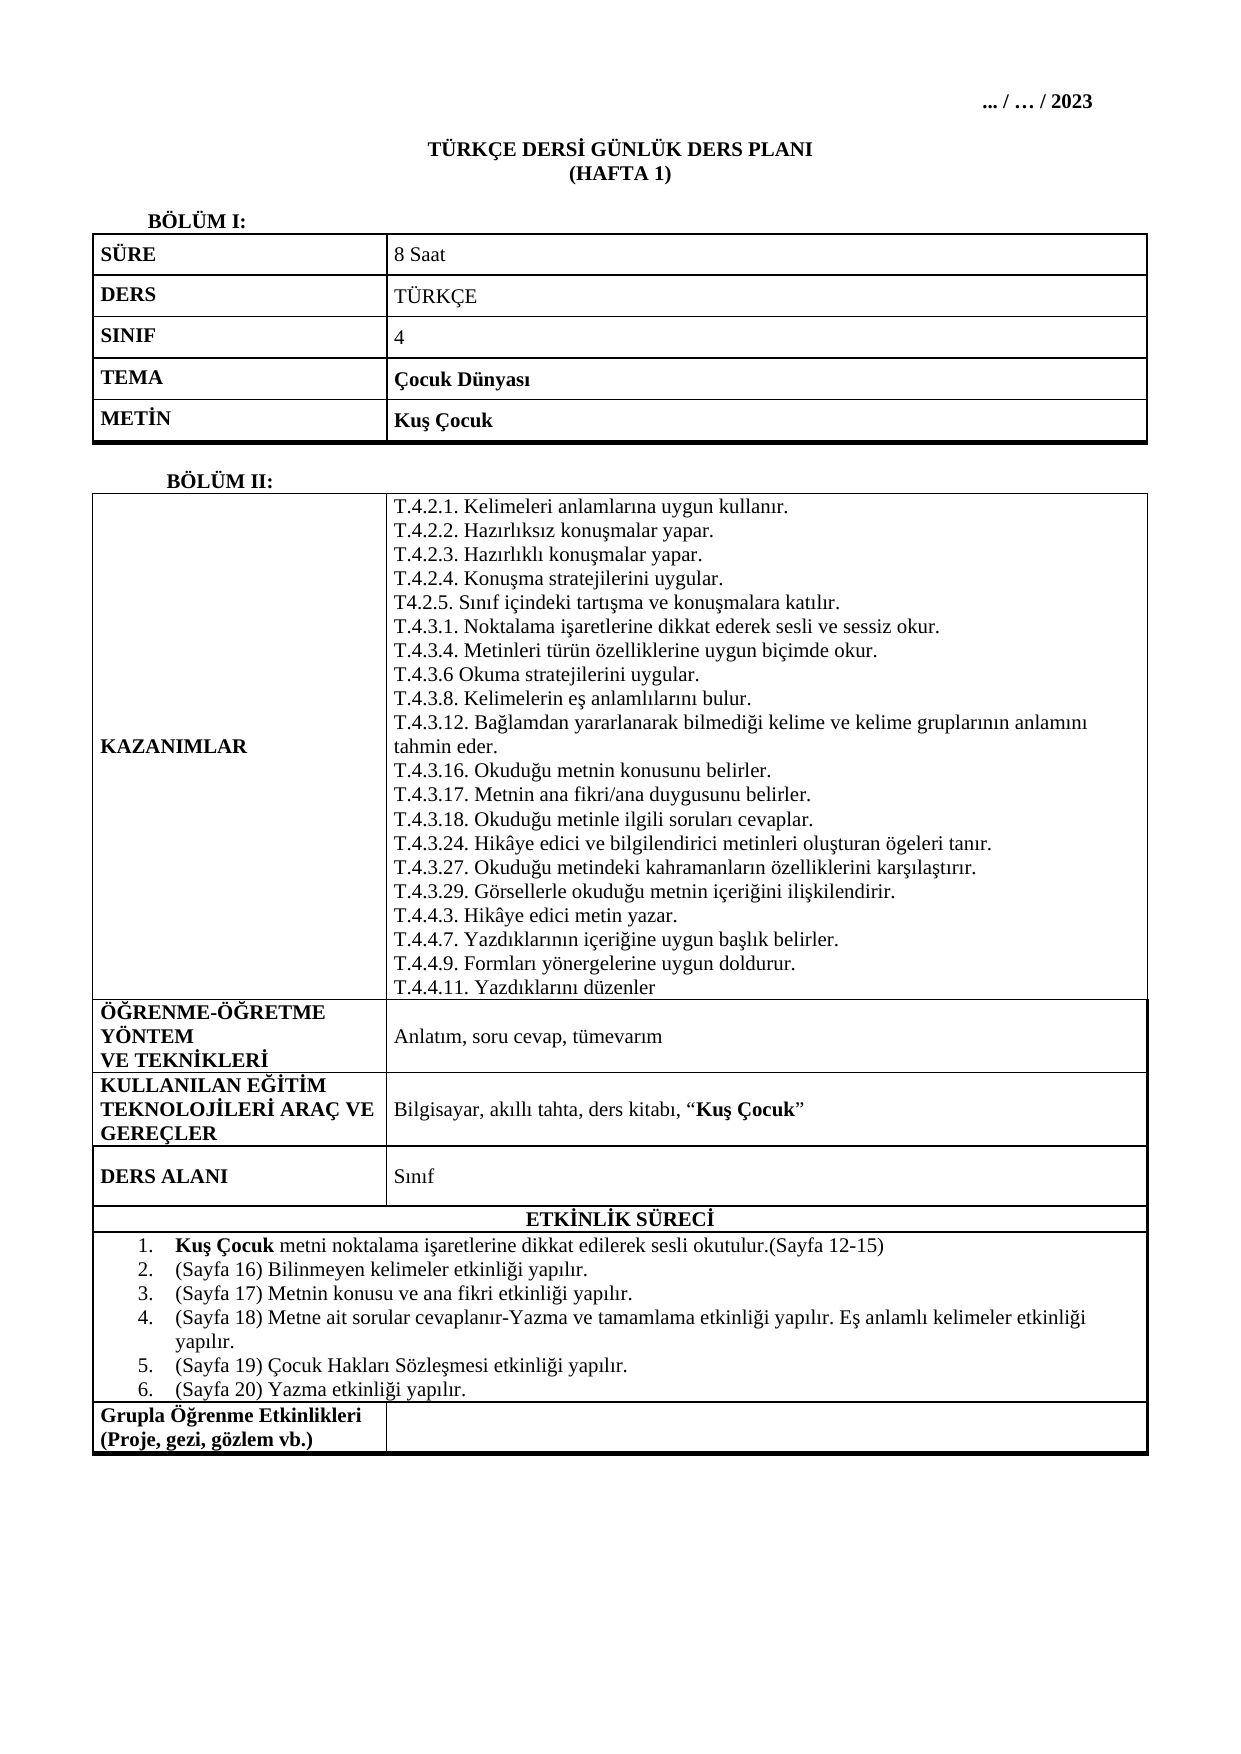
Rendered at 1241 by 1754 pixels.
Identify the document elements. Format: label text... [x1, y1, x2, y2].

table_cell DERS ALANI [94, 1147, 386, 1205]
text TÜRKÇE DERSİ GÜNLÜK DERS PLANI [148, 137, 1092, 161]
table_cell Anlatım, soru cevap, tümevarım [387, 1000, 1146, 1072]
table_cell KULLANILAN EĞİTİM TEKNOLOJİLERİ ARAÇ VE GEREÇLER [93, 1073, 386, 1145]
table_header SÜRE [94, 235, 386, 274]
text (HAFTA 1) [148, 161, 1092, 185]
table_header T.4.2.1. Kelimeleri anlamlarına uygun kullanır. T.4.2.2. Hazırlıksız konuşmalar yapar. T.4.2.3. Hazırlıklı konuşmalar yapar. T.4.2.4. Konuşma stratejilerini uygular. T4.2.5. Sınıf içindeki tartışma ve konuşmalara katılır. T.4.3.1. Noktalama işaretlerine dikkat ederek sesli ve sessiz okur. T.4.3.4. Metinleri türün özelliklerine uygun biçimde okur. T.4.3.6 Okuma stratejilerini uygular. T.4.3.8. Kelimelerin eş anlamlılarını bulur. T.4.3.12. Bağlamdan yararlanarak bilmediği kelime ve kelime gruplarının anlamını tahmin eder. T.4.3.16. Okuduğu metnin konusunu belirler. T.4.3.17. Metnin ana fikri/ana duygusunu belirler. T.4.3.18. Okuduğu metinle ilgili soruları cevaplar. T.4.3.24. Hikâye edici ve bilgilendirici metinleri oluşturan ögeleri tanır. T.4.3.27. Okuduğu metindeki kahramanların özelliklerini karşılaştırır. T.4.3.29. Görsellerle okuduğu metnin içeriğini ilişkilendirir. T.4.4.3. Hikâye edici metin yazar. T.4.4.7. Yazdıklarının içeriğine uygun başlık belirler. T.4.4.9. Formları yönergelerine uygun doldurur. T.4.4.11. Yazdıklarını düzenler [387, 494, 1147, 999]
table_header 8 Saat [388, 235, 1146, 274]
table_cell ÖĞRENME-ÖĞRETME YÖNTEM VE TEKNİKLERİ [93, 1000, 386, 1072]
table_cell METİN [94, 400, 386, 440]
table_cell DERS [94, 276, 386, 316]
text BÖLÜM I: [148, 209, 1092, 233]
text BÖLÜM II: [148, 468, 1092, 493]
table_cell TÜRKÇE [388, 276, 1146, 316]
table_cell Grupla Öğrenme Etkinlikleri (Proje, gezi, gözlem vb.) [94, 1403, 386, 1451]
text ... / … / 2023 [148, 89, 1092, 113]
table_header KAZANIMLAR [93, 494, 386, 999]
table_cell 4 [388, 317, 1146, 357]
table_cell Bilgisayar, akıllı tahta, ders kitabı, “Kuş Çocuk” [387, 1073, 1146, 1145]
table_cell ETKİNLİK SÜRECİ [94, 1207, 1146, 1231]
table_cell Sınıf [387, 1147, 1146, 1205]
table_cell Çocuk Dünyası [388, 359, 1146, 398]
table_cell TEMA [94, 359, 386, 398]
table_cell [387, 1403, 1146, 1451]
table_cell SINIF [94, 317, 386, 357]
table_cell Kuş Çocuk metni noktalama işaretlerine dikkat edilerek sesli okutulur.(Sayfa 12-15) (Sayfa 16) Bilinmeyen kelimeler etkinliği yapılır. (Sayfa 17) Metnin konusu ve ana fikri etkinliği yapılır. (Sayfa 18) Metne ait sorular cevaplanır-Yazma ve tamamlama etkinliği yapılır. Eş anlamlı kelimeler etkinliği yapılır. (Sayfa 19) Çocuk Hakları Sözleşmesi etkinliği yapılır. (Sayfa 20) Yazma etkinliği yapılır. [94, 1233, 1146, 1401]
table_cell Kuş Çocuk [388, 400, 1146, 440]
